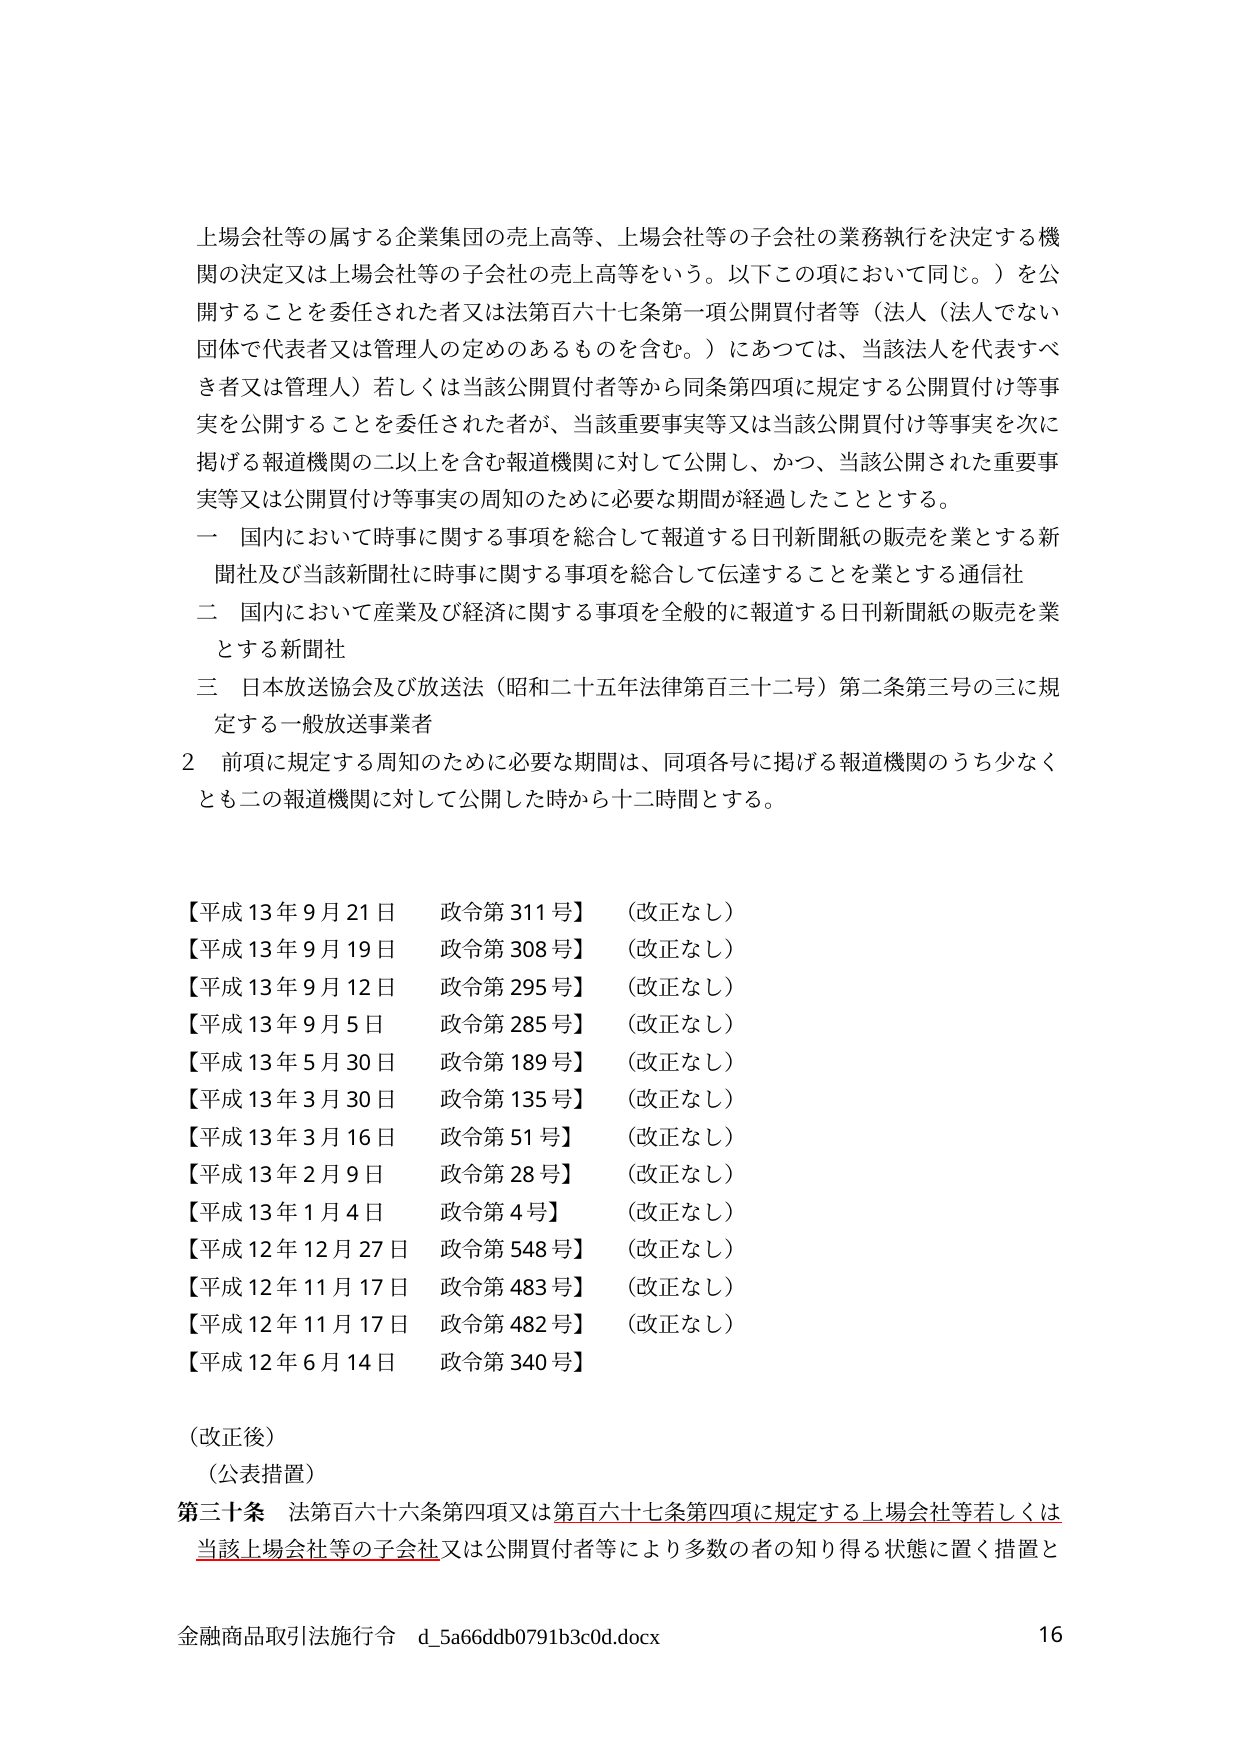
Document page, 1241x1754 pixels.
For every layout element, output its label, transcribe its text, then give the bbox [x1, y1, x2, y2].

text 【平成12年12月27日 政令第548号】 （改正なし） [177, 1229, 1063, 1267]
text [177, 217, 1063, 517]
text 【平成12年11月17日 政令第483号】 （改正なし） [177, 1267, 1063, 1304]
text 【平成13年2月9日 政令第28号】 （改正なし） [177, 1154, 1063, 1192]
text 一 国内において時事に関する事項を総合して報道する日刊新聞紙の販売を業とする新聞社及び当該新聞社に時事に関する事項を総合して伝達することを業とする通信社 [196, 517, 1063, 592]
text （公表措置） [196, 1454, 1063, 1492]
text 【平成13年1月4日 政令第4号】 （改正なし） [177, 1192, 1063, 1229]
text 三 日本放送協会及び放送法（昭和二十五年法律第百三十二号）第二条第三号の三に規定する一般放送事業者 [196, 667, 1063, 742]
text （改正後） [177, 1417, 1063, 1454]
text 【平成13年9月12日 政令第295号】 （改正なし） [177, 967, 1063, 1004]
text 【平成12年6月14日 政令第340号】 [177, 1342, 1063, 1379]
text 二 国内において産業及び経済に関する事項を全般的に報道する日刊新聞紙の販売を業とする新聞社 [196, 592, 1063, 667]
text 【平成13年9月21日 政令第311号】 （改正なし） [177, 892, 1063, 929]
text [177, 1492, 1063, 1567]
text 【平成13年9月19日 政令第308号】 （改正なし） [177, 929, 1063, 967]
text 【平成13年3月30日 政令第135号】 （改正なし） [177, 1079, 1063, 1117]
text 【平成13年9月5日 政令第285号】 （改正なし） [177, 1004, 1063, 1042]
text 【平成13年3月16日 政令第51号】 （改正なし） [177, 1117, 1063, 1154]
text 【平成12年11月17日 政令第482号】 （改正なし） [177, 1304, 1063, 1342]
text 【平成13年5月30日 政令第189号】 （改正なし） [177, 1042, 1063, 1079]
text ２ 前項に規定する周知のために必要な期間は、同項各号に掲げる報道機関のうち少なくとも二の報道機関に対して公開した時から十二時間とする。 [177, 742, 1063, 817]
